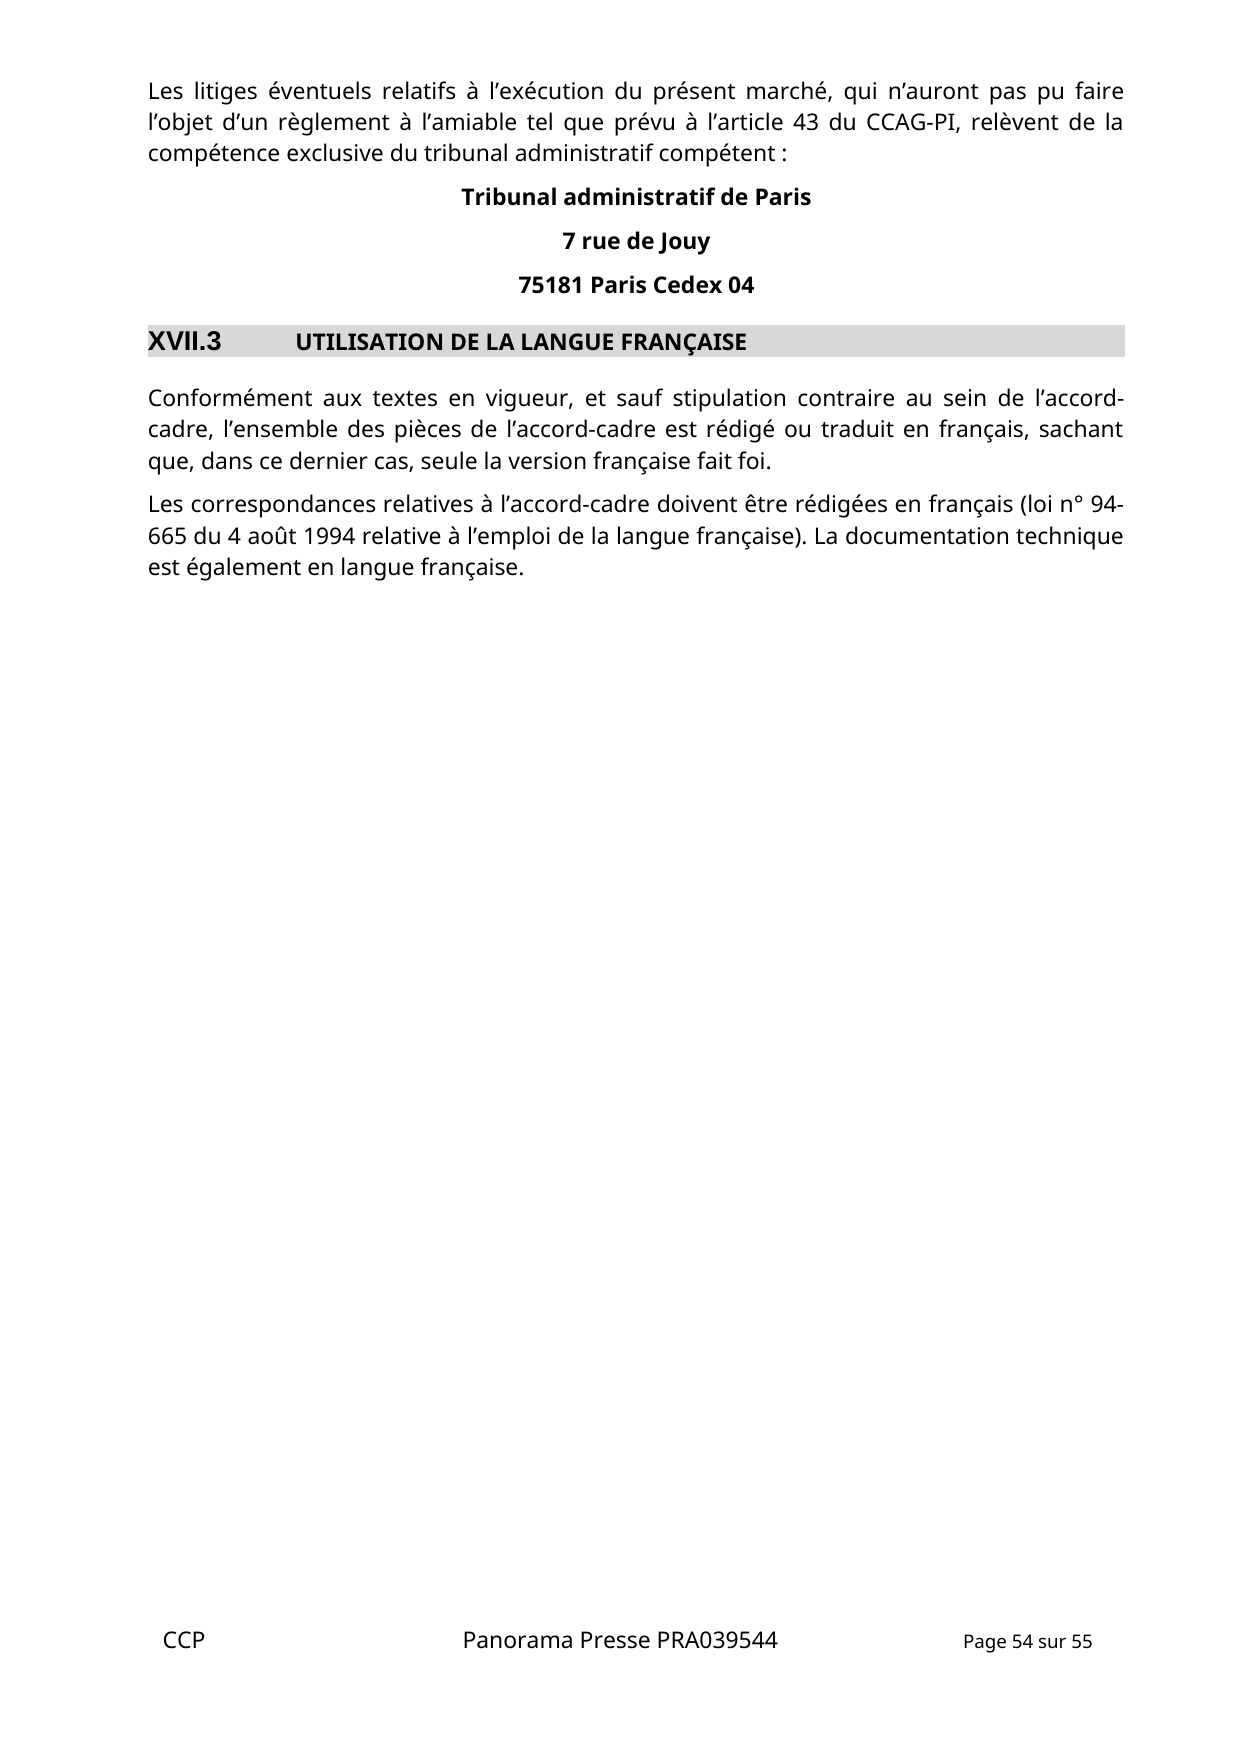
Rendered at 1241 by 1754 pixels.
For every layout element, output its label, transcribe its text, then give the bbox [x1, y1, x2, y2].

text 75181 Paris Cedex 04 [148, 269, 1125, 300]
text 7 rue de Jouy [148, 225, 1125, 256]
text Conformément aux textes en vigueur, et sauf stipulation contraire au sein de l’accord-cadre, l’ensemble des pièces de l’accord-cadre est rédigé ou traduit en français, sachant que, dans ce dernier cas, seule la version française fait foi. [148, 382, 1125, 476]
text Les correspondances relatives à l’accord-cadre doivent être rédigées en français (loi n° 94-665 du 4 août 1994 relative à l’emploi de la langue française). La documentation technique est également en langue française. [148, 488, 1125, 582]
text Tribunal administratif de Paris [148, 181, 1125, 212]
text Les litiges éventuels relatifs à l’exécution du présent marché, qui n’auront pas pu faire l’objet d’un règlement à l’amiable tel que prévu à l’article 43 du CCAG-PI, relèvent de la compétence exclusive du tribunal administratif compétent : [148, 75, 1125, 169]
subtitle Utilisation de la langue française [148, 325, 1125, 357]
